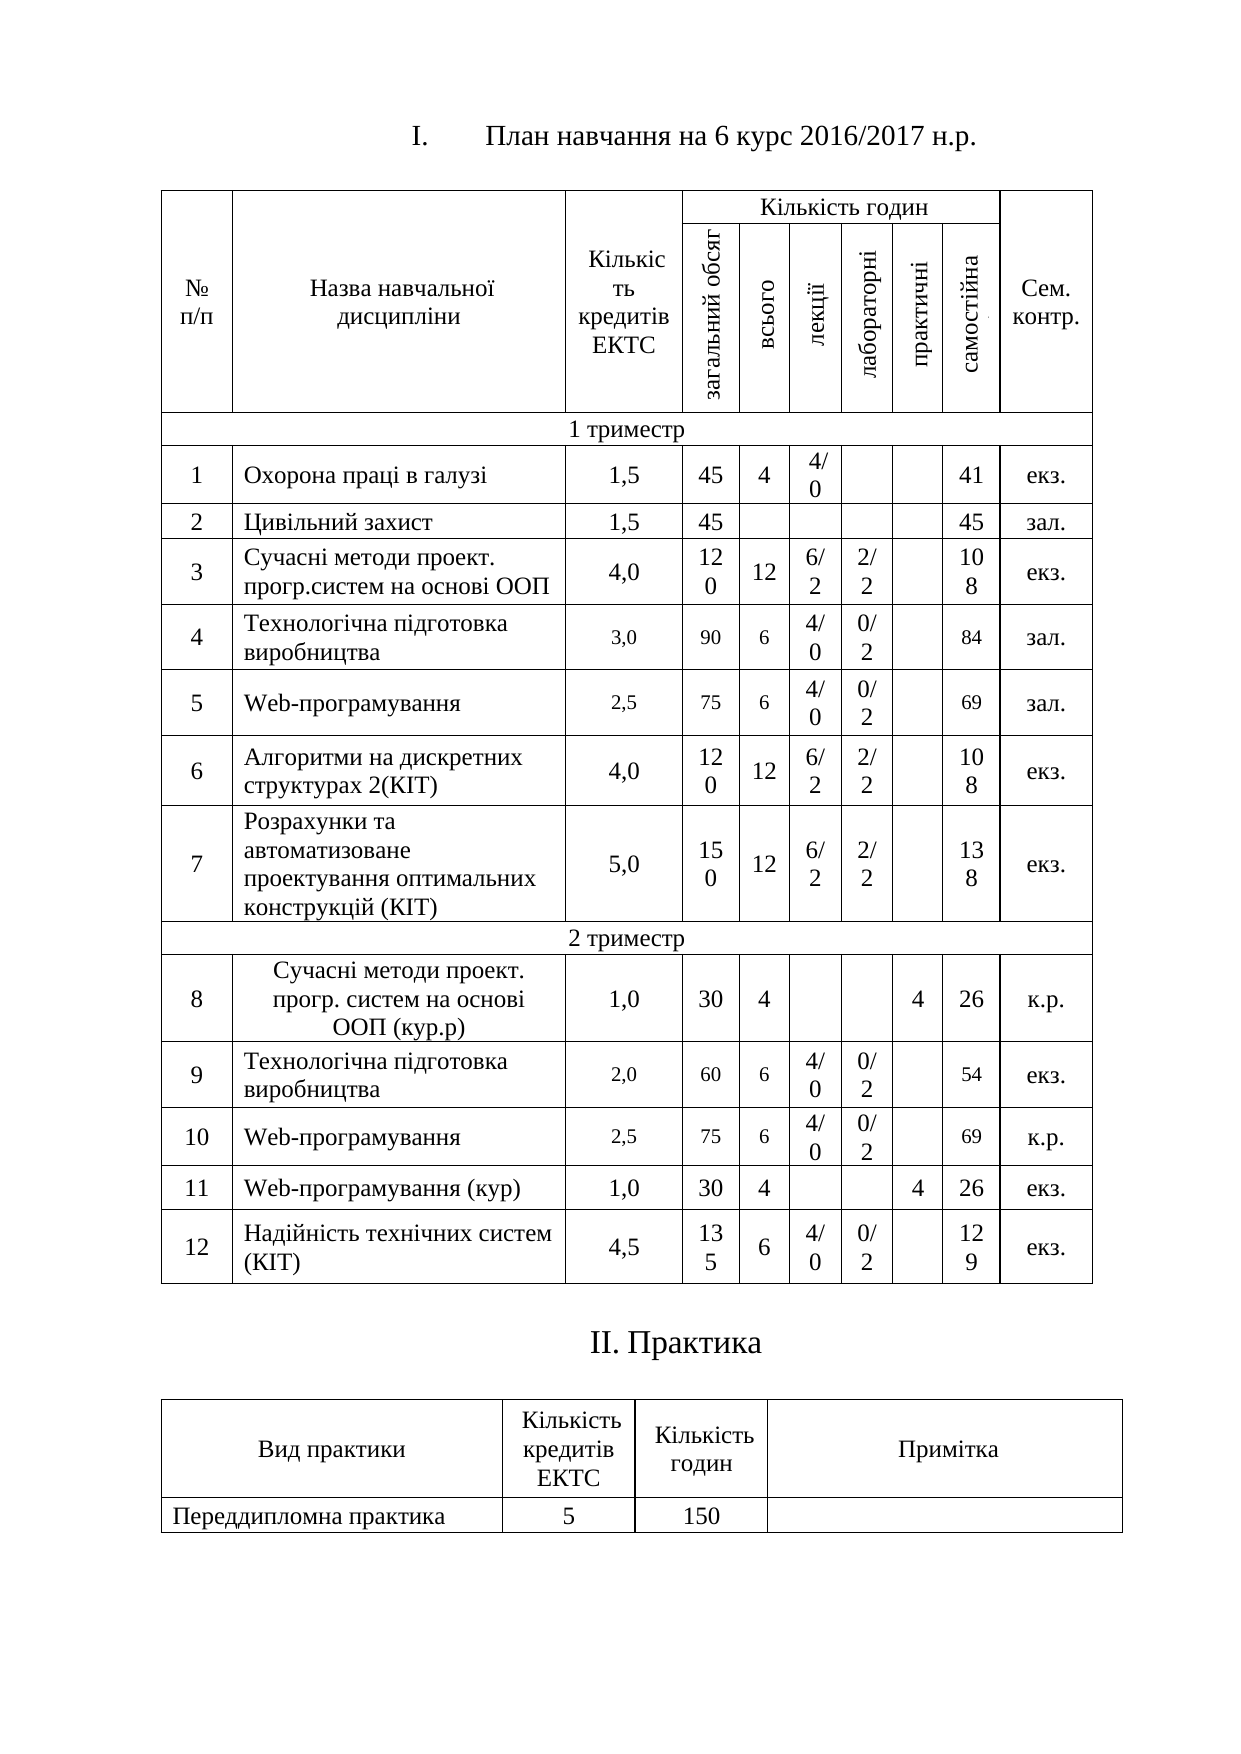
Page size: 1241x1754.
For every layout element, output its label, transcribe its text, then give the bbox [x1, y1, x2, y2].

table_cell 12 [740, 806, 789, 921]
table_cell 11 [162, 1166, 232, 1209]
table_cell 60 [683, 1042, 739, 1107]
table_header Кількість годин [683, 191, 999, 223]
table_cell екз. [1001, 1166, 1092, 1209]
table_cell 26 [943, 1166, 999, 1209]
table_cell к.р. [1001, 955, 1092, 1041]
table_cell екз. [1001, 446, 1092, 503]
table_cell [740, 504, 789, 538]
table_cell 1,5 [566, 504, 682, 538]
table_cell зал. [1001, 504, 1092, 538]
table_cell 30 [683, 1166, 739, 1209]
table_cell 75 [683, 1108, 739, 1165]
table_cell 3 [162, 539, 232, 603]
table_cell 6 [162, 736, 232, 805]
table_cell 1,0 [566, 1166, 682, 1209]
table_cell к.р. [1001, 1108, 1092, 1165]
table_header Сем. контр. [1001, 191, 1092, 412]
table_cell 150 [683, 806, 739, 921]
table_cell 45 [683, 446, 739, 503]
table_cell 26 [943, 955, 999, 1041]
table_header Примітка [768, 1400, 1122, 1497]
table_cell 4 [893, 955, 942, 1041]
table_cell 4 [740, 446, 789, 503]
table_header Кількість кредитів EКТС [566, 191, 682, 412]
table_cell Переддипломна практика [162, 1498, 502, 1532]
table_cell 108 [943, 539, 999, 603]
table_cell 2 [162, 504, 232, 538]
table_cell 9 [162, 1042, 232, 1107]
table_cell 2/2 [842, 736, 892, 805]
table_cell [893, 670, 942, 735]
table_cell 4 [893, 1166, 942, 1209]
table_cell 30 [683, 955, 739, 1041]
table_header Вид практики [162, 1400, 502, 1497]
table_cell 6 [740, 1108, 789, 1165]
table_cell [842, 1166, 892, 1209]
table_cell 4/0 [790, 1108, 841, 1165]
table_cell 108 [943, 736, 999, 805]
table_cell 45 [683, 504, 739, 538]
table_cell 4,5 [566, 1210, 682, 1283]
table_cell 1 триместр [162, 413, 1092, 445]
table_cell [842, 955, 892, 1041]
table_header Назва навчальної дисципліни [233, 191, 565, 412]
table_cell Технологічна підготовка виробництва [233, 605, 565, 669]
table_cell 6/2 [790, 806, 841, 921]
table_cell 4 [162, 605, 232, 669]
table_cell [893, 1042, 942, 1107]
table_cell всього [740, 224, 789, 412]
table_cell 0/2 [842, 1210, 892, 1283]
table_cell 3,0 [566, 605, 682, 669]
table_cell [893, 1210, 942, 1283]
table_cell 2,5 [566, 670, 682, 735]
table_cell 6 [740, 1210, 789, 1283]
table_cell 0/2 [842, 605, 892, 669]
table_cell 5 [162, 670, 232, 735]
table_cell 135 [683, 1210, 739, 1283]
table_cell 4/0 [790, 670, 841, 735]
table_cell 1,5 [566, 446, 682, 503]
table_cell 10 [162, 1108, 232, 1165]
table_cell [893, 539, 942, 603]
table_cell [893, 605, 942, 669]
table_cell 6/2 [790, 736, 841, 805]
table_cell 5,0 [566, 806, 682, 921]
table_cell 5 [503, 1498, 634, 1532]
table_cell самостійна робота [943, 224, 999, 412]
table_cell Сучасні методи проект. прогр. систем на основі ООП (кур.р) [233, 955, 565, 1041]
table_cell [768, 1498, 1122, 1532]
table_header Кількість годин [636, 1400, 767, 1497]
table_cell 69 [943, 670, 999, 735]
table_header Кількість кредитів EКТС [503, 1400, 634, 1497]
table_cell 75 [683, 670, 739, 735]
table_cell 4/0 [790, 605, 841, 669]
table_cell Алгоритми на дискретних структурах 2(КІТ) [233, 736, 565, 805]
table_cell [893, 446, 942, 503]
table_cell 1 [162, 446, 232, 503]
table_cell 0/2 [842, 1042, 892, 1107]
table_cell [893, 504, 942, 538]
table_cell Надійність технічних систем (КІТ) [233, 1210, 565, 1283]
table_cell 4/0 [790, 1042, 841, 1107]
table_cell екз. [1001, 736, 1092, 805]
table_header № п/п [162, 191, 232, 412]
table_cell 2/2 [842, 806, 892, 921]
table_cell [842, 446, 892, 503]
table_cell 6/2 [790, 539, 841, 603]
table_cell [893, 736, 942, 805]
table_cell 0/2 [842, 670, 892, 735]
table_cell [790, 1166, 841, 1209]
table_cell 138 [943, 806, 999, 921]
list Практика [200, 1322, 1152, 1361]
table_cell 45 [943, 504, 999, 538]
table_cell 12 [162, 1210, 232, 1283]
table_cell зал. [1001, 605, 1092, 669]
table_cell лабораторні [842, 224, 892, 412]
table_cell 120 [683, 539, 739, 603]
table_cell 12 [740, 736, 789, 805]
table_cell 4 [740, 1166, 789, 1209]
table_cell 6 [740, 1042, 789, 1107]
table_cell 54 [943, 1042, 999, 1107]
table_cell 6 [740, 605, 789, 669]
table_cell 2 триместр [162, 922, 1092, 954]
table_cell загальний обсяг [683, 224, 739, 412]
table_cell екз. [1001, 539, 1092, 603]
table_cell практичні [893, 224, 942, 412]
table_cell 84 [943, 605, 999, 669]
table_cell 7 [162, 806, 232, 921]
table_cell [790, 955, 841, 1041]
table_cell Технологічна підготовка виробництва [233, 1042, 565, 1107]
table_cell 2/2 [842, 539, 892, 603]
table_cell 12 [740, 539, 789, 603]
table_cell 4 [740, 955, 789, 1041]
table_cell 4,0 [566, 736, 682, 805]
table_cell 129 [943, 1210, 999, 1283]
table_cell Web-програмування [233, 1108, 565, 1165]
table_cell [893, 1108, 942, 1165]
table_cell екз. [1001, 1042, 1092, 1107]
table_cell 41 [943, 446, 999, 503]
table_cell 150 [636, 1498, 767, 1532]
table_cell 90 [683, 605, 739, 669]
table_cell 0/2 [842, 1108, 892, 1165]
table_cell Web-програмування [233, 670, 565, 735]
table_cell Цивільний захист [233, 504, 565, 538]
table_cell Охорона праці в галузі [233, 446, 565, 503]
list План навчання на 6 курс 2016/2017 н.р. [162, 118, 1152, 152]
table_cell 1,0 [566, 955, 682, 1041]
table_cell Розрахунки та автоматизоване проектування оптимальних конструкцій (КІТ) [233, 806, 565, 921]
table_cell 4/0 [790, 1210, 841, 1283]
table_cell екз. [1001, 806, 1092, 921]
table_cell 120 [683, 736, 739, 805]
table_cell [790, 504, 841, 538]
table_cell Сучасні методи проект. прогр.систем на основі ООП [233, 539, 565, 603]
table_cell 2,5 [566, 1108, 682, 1165]
table_cell 2,0 [566, 1042, 682, 1107]
table_cell лекції [790, 224, 841, 412]
table_cell [842, 504, 892, 538]
table_cell 8 [162, 955, 232, 1041]
table_cell 6 [740, 670, 789, 735]
table_cell 69 [943, 1108, 999, 1165]
table_cell екз. [1001, 1210, 1092, 1283]
table_cell Web-програмування (кур) [233, 1166, 565, 1209]
table_cell зал. [1001, 670, 1092, 735]
table_cell 4,0 [566, 539, 682, 603]
table_cell [893, 806, 942, 921]
table_cell 4/0 [790, 446, 841, 503]
